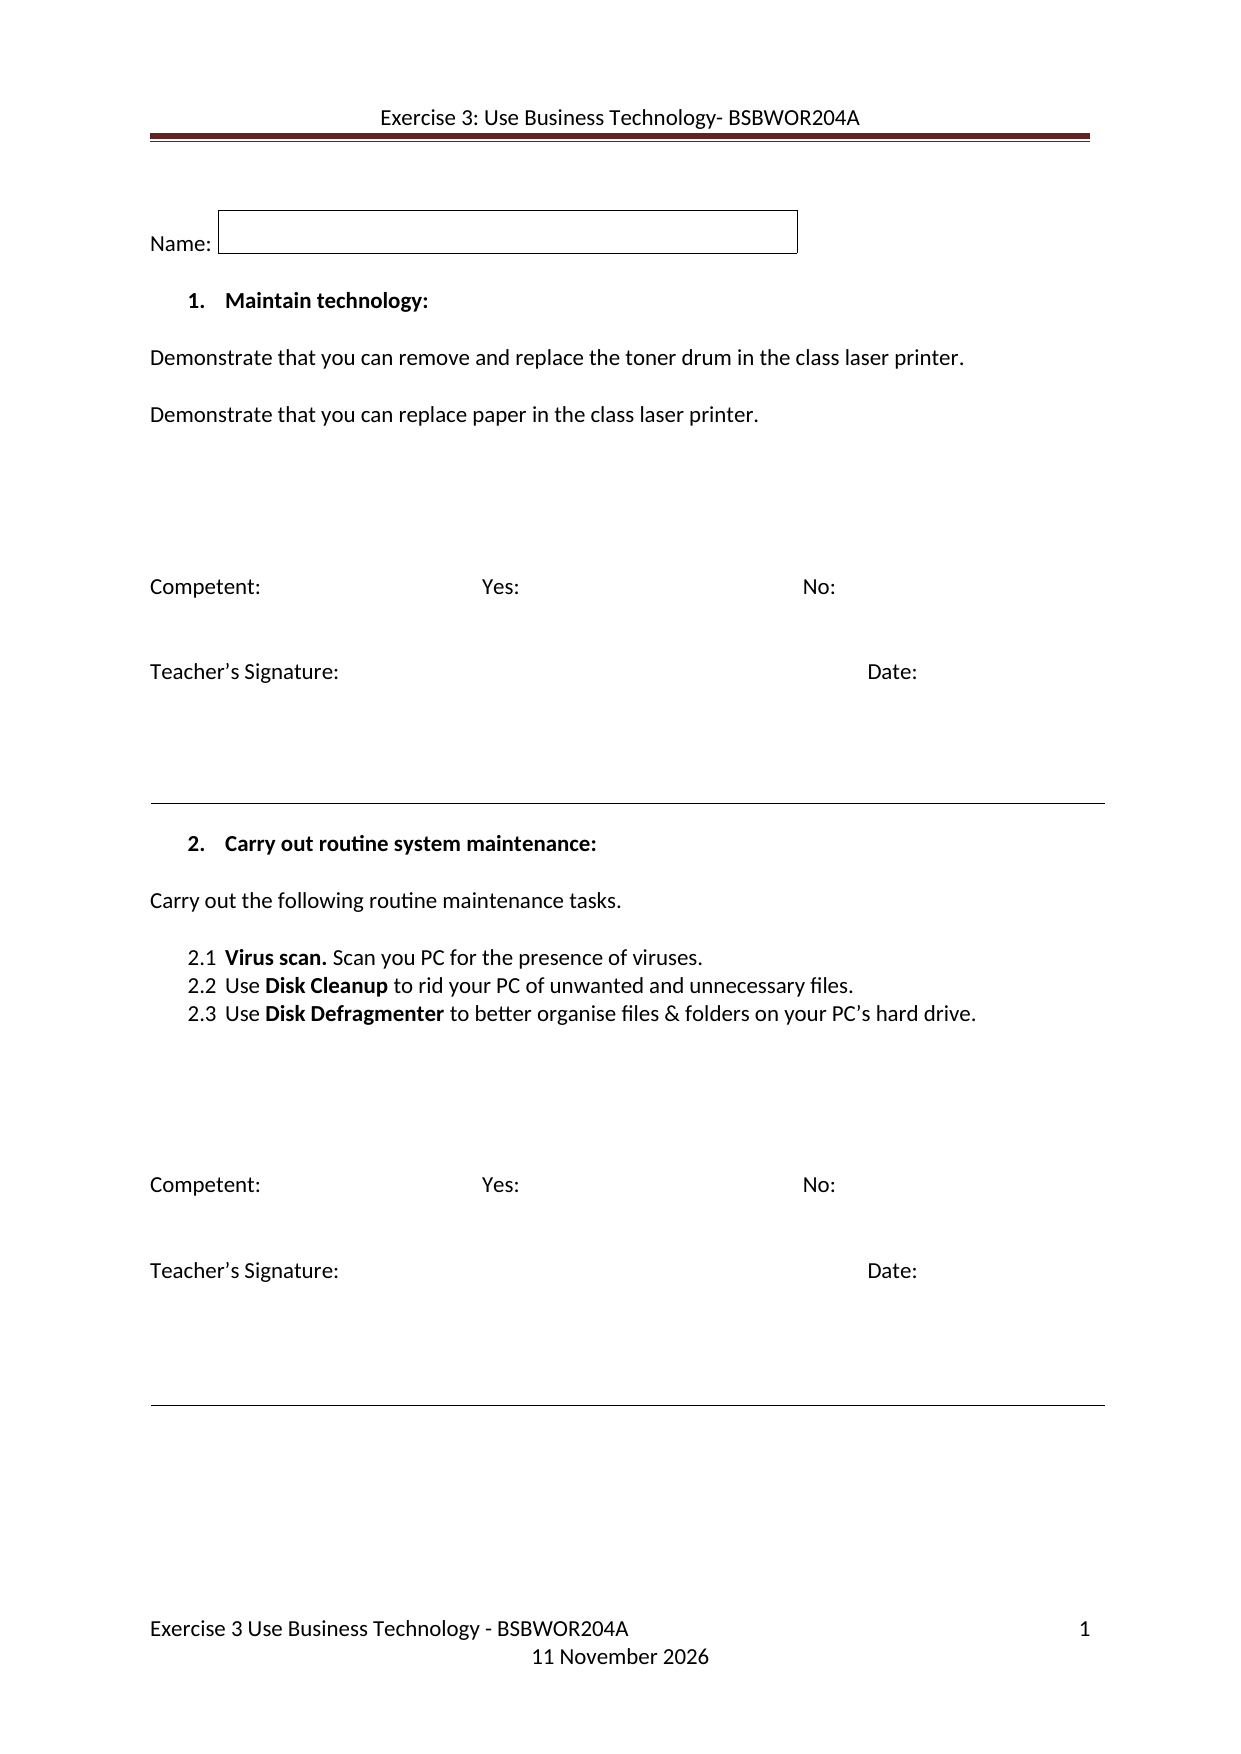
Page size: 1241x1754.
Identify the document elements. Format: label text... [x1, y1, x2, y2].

table_header Yes: [471, 572, 791, 600]
list Carry out routine system maintenance: [187, 829, 1090, 857]
table_cell Date: [856, 1199, 1101, 1284]
text Carry out the following routine maintenance tasks. [150, 886, 1090, 914]
table_header Competent: [139, 572, 471, 600]
table_header No: [791, 572, 1101, 600]
text Name: [150, 229, 1090, 257]
text Demonstrate that you can remove and replace the toner drum in the class laser printer. [150, 343, 1090, 371]
list Use Disk Defragmenter to better organise files & folders on your PC’s hard drive. [187, 999, 1090, 1027]
list Maintain technology: [187, 286, 1090, 314]
table_header Competent: [139, 1171, 471, 1199]
table_cell Date: [856, 600, 1101, 685]
list Virus scan. Scan you PC for the presence of viruses. [187, 943, 1090, 971]
table_cell Teacher’s Signature: [139, 1199, 856, 1284]
table_cell Teacher’s Signature: [139, 600, 856, 685]
list Use Disk Cleanup to rid your PC of unwanted and unnecessary files. [187, 971, 1090, 999]
table_header Yes: [471, 1171, 791, 1199]
table_header No: [791, 1171, 1101, 1199]
text Demonstrate that you can replace paper in the class laser printer. [150, 400, 1090, 428]
